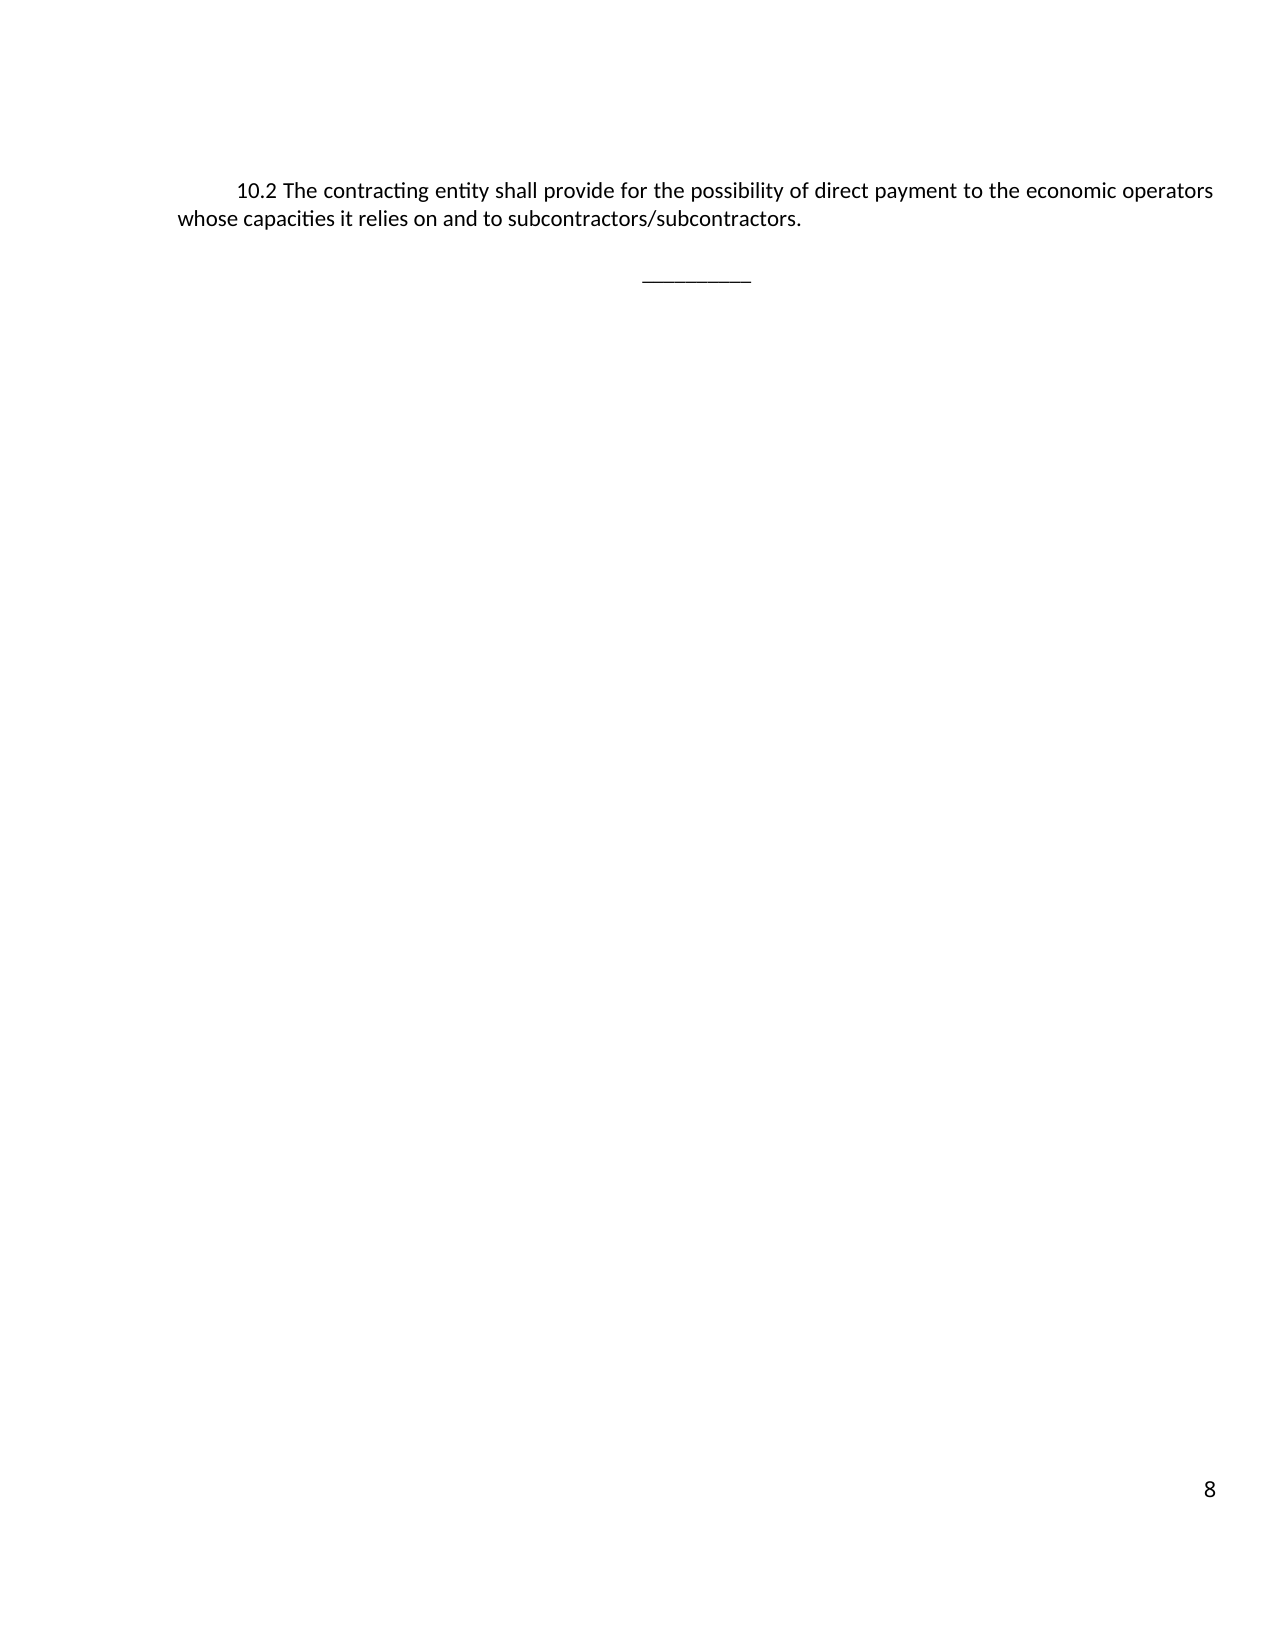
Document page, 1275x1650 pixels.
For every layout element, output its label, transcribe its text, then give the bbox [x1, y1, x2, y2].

text 10.2 The contracting entity shall provide for the possibility of direct payment to the economic operators whose capacities it relies on and to subcontractors/subcontractors. [177, 176, 1216, 232]
text __________ [177, 259, 1216, 285]
